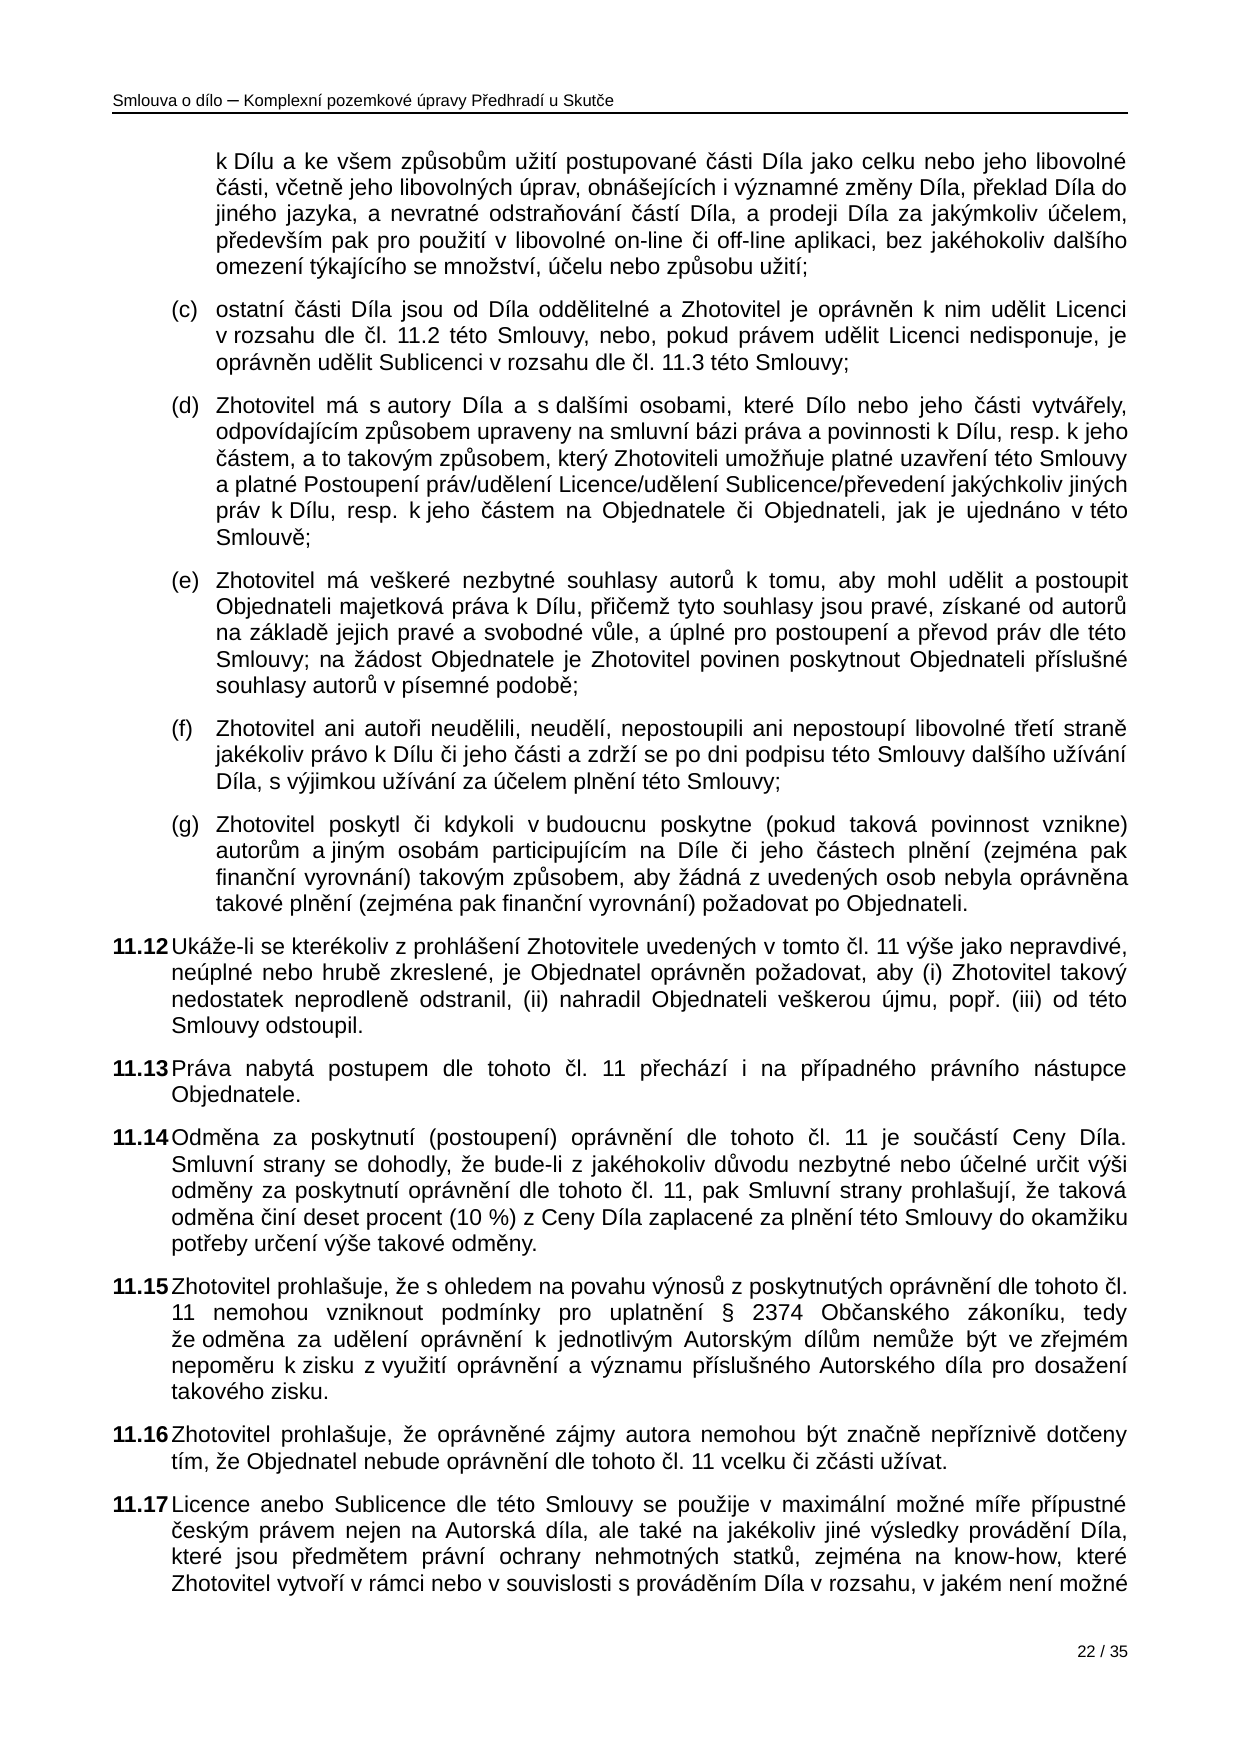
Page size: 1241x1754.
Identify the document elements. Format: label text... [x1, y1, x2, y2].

text Zhotovitel poskytl či kdykoli v budoucnu poskytne (pokud taková povinnost vznikne) autorům a jiným osobám participujícím na Díle či jeho částech plnění (zejména pak finanční vyrovnání) takovým způsobem, aby žádná z uvedených osob nebyla oprávněna takové plnění (zejména pak finanční vyrovnání) požadovat po Objednateli. [171, 811, 1128, 916]
text Zhotovitel prohlašuje, že s ohledem na povahu výnosů z poskytnutých oprávnění dle tohoto čl. 11 nemohou vzniknout podmínky pro uplatnění § 2374 Občanského zákoníku, tedy že odměna za udělení oprávnění k jednotlivým Autorským dílům nemůže být ve zřejmém nepoměru k zisku z využití oprávnění a významu příslušného Autorského díla pro dosažení takového zisku. [112, 1273, 1128, 1404]
text Ukáže-li se kterékoliv z prohlášení Zhotovitele uvedených v tomto čl. 11 výše jako nepravdivé, neúplné nebo hrubě zkreslené, je Objednatel oprávněn požadovat, aby (i) Zhotovitel takový nedostatek neprodleně odstranil, (ii) nahradil Objednateli veškerou újmu, popř. (iii) od této Smlouvy odstoupil. [112, 933, 1128, 1038]
text Zhotovitel ani autoři neudělili, neudělí, nepostoupili ani nepostoupí libovolné třetí straně jakékoliv právo k Dílu či jeho části a zdrží se po dni podpisu této Smlouvy dalšího užívání Díla, s výjimkou užívání za účelem plnění této Smlouvy; [171, 715, 1128, 794]
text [112, 1491, 1128, 1596]
text Práva nabytá postupem dle tohoto čl. 11 přechází i na případného právního nástupce Objednatele. [112, 1055, 1128, 1108]
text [171, 148, 1128, 279]
text Odměna za poskytnutí (postoupení) oprávnění dle tohoto čl. 11 je součástí Ceny Díla. Smluvní strany se dohodly, že bude-li z jakéhokoliv důvodu nezbytné nebo účelné určit výši odměny za poskytnutí oprávnění dle tohoto čl. 11, pak Smluvní strany prohlašují, že taková odměna činí deset procent (10 %) z Ceny Díla zaplacené za plnění této Smlouvy do okamžiku potřeby určení výše takové odměny. [112, 1124, 1128, 1256]
text Zhotovitel má veškeré nezbytné souhlasy autorů k tomu, aby mohl udělit a postoupit Objednateli majetková práva k Dílu, přičemž tyto souhlasy jsou pravé, získané od autorů na základě jejich pravé a svobodné vůle, a úplné pro postoupení a převod práv dle této Smlouvy; na žádost Objednatele je Zhotovitel povinen poskytnout Objednateli příslušné souhlasy autorů v písemné podobě; [171, 567, 1128, 698]
text Zhotovitel prohlašuje, že oprávněné zájmy autora nemohou být značně nepříznivě dotčeny tím, že Objednatel nebude oprávnění dle tohoto čl. 11 vcelku či zčásti užívat. [112, 1421, 1128, 1474]
text Zhotovitel má s autory Díla a s dalšími osobami, které Dílo nebo jeho části vytvářely, odpovídajícím způsobem upraveny na smluvní bázi práva a povinnosti k Dílu, resp. k jeho částem, a to takovým způsobem, který Zhotoviteli umožňuje platné uzavření této Smlouvy a platné Postoupení práv/udělení Licence/udělení Sublicence/převedení jakýchkoliv jiných práv k Dílu, resp. k jeho částem na Objednatele či Objednateli, jak je ujednáno v této Smlouvě; [171, 392, 1128, 550]
text ostatní části Díla jsou od Díla oddělitelné a Zhotovitel je oprávněn k nim udělit Licenci v rozsahu dle čl. 11.2 této Smlouvy, nebo, pokud právem udělit Licenci nedisponuje, je oprávněn udělit Sublicenci v rozsahu dle čl. 11.3 této Smlouvy; [171, 296, 1128, 375]
